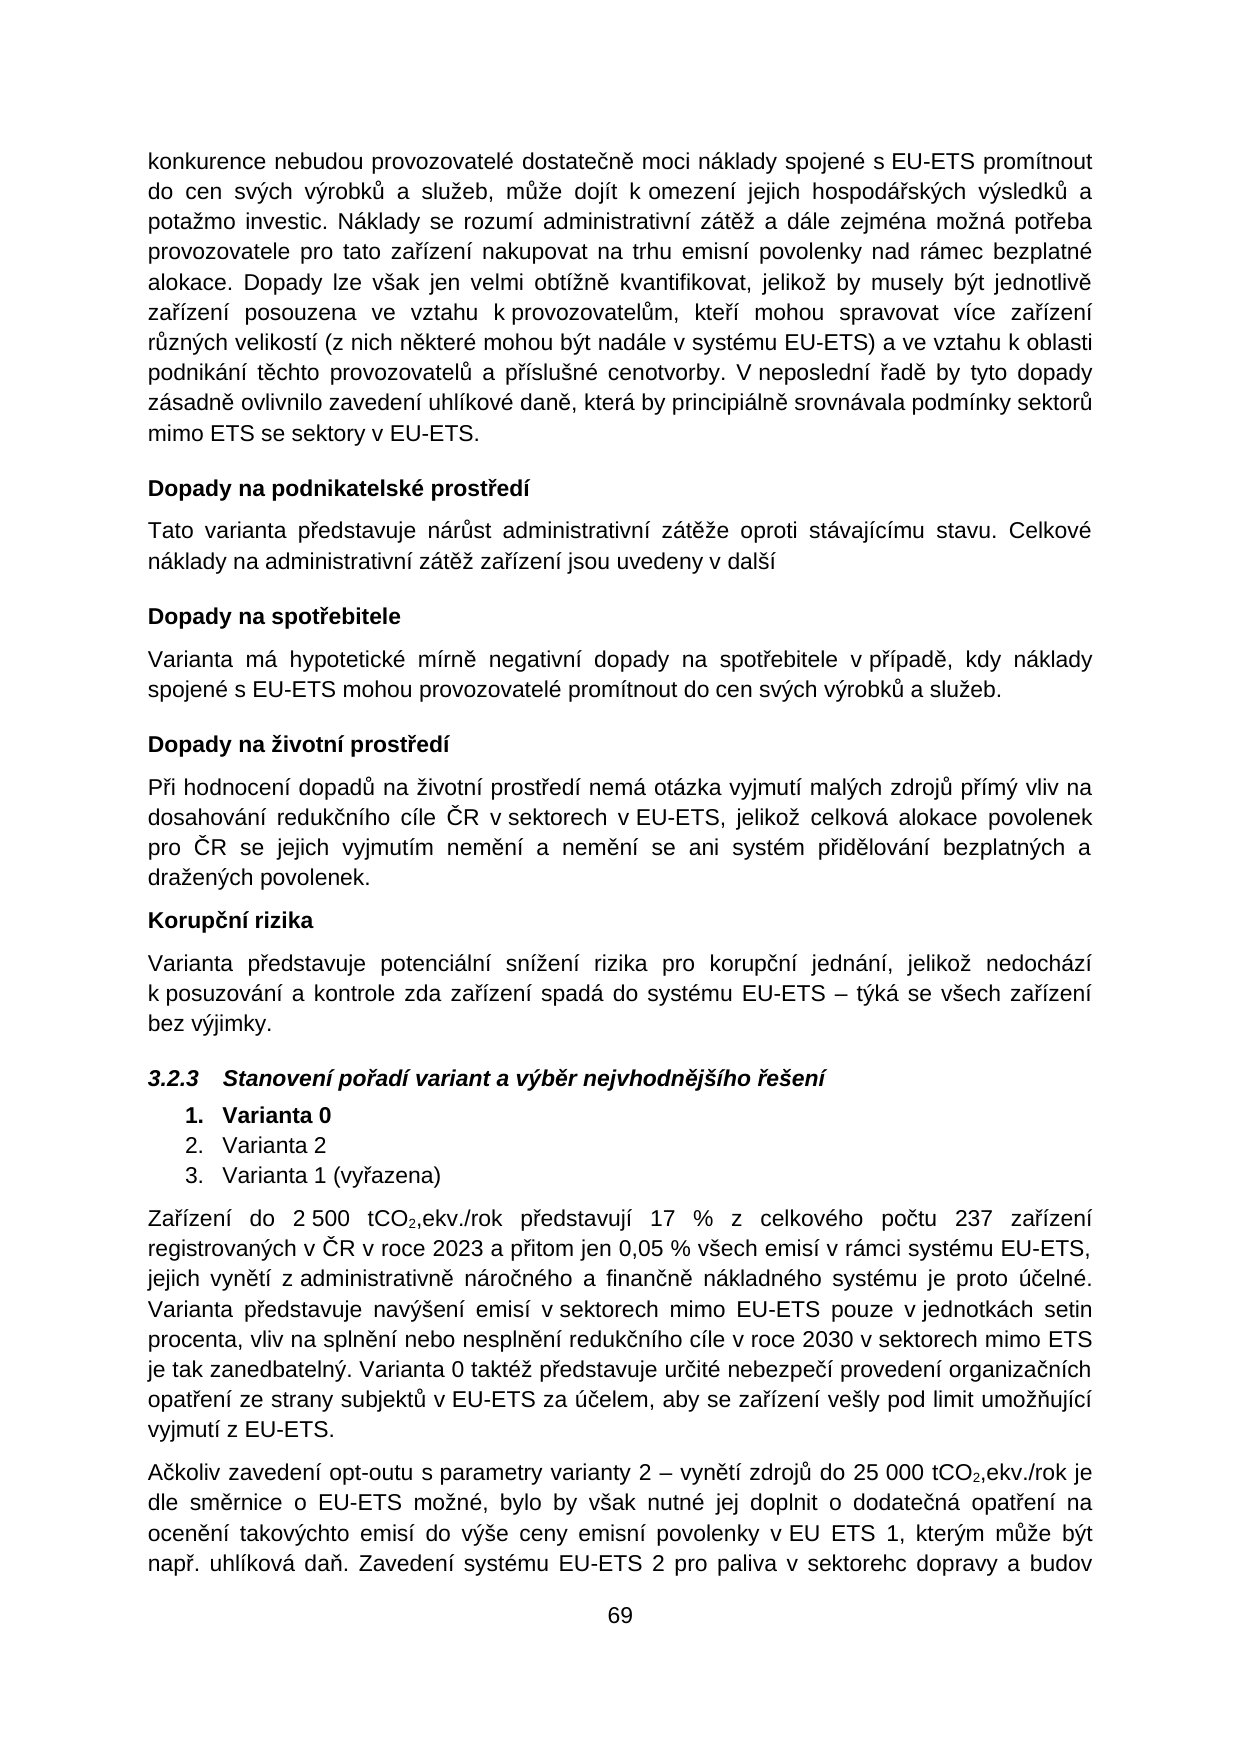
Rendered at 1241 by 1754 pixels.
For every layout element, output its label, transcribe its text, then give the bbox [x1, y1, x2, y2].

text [148, 148, 1093, 446]
text Tato varianta představuje nárůst administrativní zátěže oproti stávajícímu stavu. Celkové náklady na administrativní zátěž zařízení jsou uvedeny v další [148, 517, 1093, 574]
subtitle Stanovení pořadí variant a výběr nejvhodnějšího řešení [148, 1065, 1093, 1092]
text Dopady na životní prostředí [148, 731, 1093, 757]
text Varianta má hypotetické mírně negativní dopady na spotřebitele v případě, kdy náklady spojené s EU-ETS mohou provozovatelé promítnout do cen svých výrobků a služeb. [148, 646, 1093, 702]
text Korupční rizika [148, 907, 1093, 933]
text Varianta představuje potenciální snížení rizika pro korupční jednání, jelikož nedochází k posuzování a kontrole zda zařízení spadá do systému EU-ETS – týká se všech zařízení bez výjimky. [148, 950, 1093, 1036]
list Varianta 0 [185, 1102, 1093, 1128]
list Varianta 2 [185, 1132, 1093, 1158]
text Při hodnocení dopadů na životní prostředí nemá otázka vyjmutí malých zdrojů přímý vliv na dosahování redukčního cíle ČR v sektorech v EU-ETS, jelikož celková alokace povolenek pro ČR se jejich vyjmutím nemění a nemění se ani systém přidělování bezplatných a dražených povolenek. [148, 774, 1093, 891]
text Dopady na spotřebitele [148, 603, 1093, 629]
text Zařízení do 2 500 tCO2,ekv./rok představují 17 % z celkového počtu 237 zařízení registrovaných v ČR v roce 2023 a přitom jen 0,05 % všech emisí v rámci systému EU-ETS, jejich vynětí z administrativně náročného a finančně nákladného systému je proto účelné. Varianta představuje navýšení emisí v sektorech mimo EU-ETS pouze v jednotkách setin procenta, vliv na splnění nebo nesplnění redukčního cíle v roce 2030 v sektorech mimo ETS je tak zanedbatelný. Varianta 0 taktéž představuje určité nebezpečí provedení organizačních opatření ze strany subjektů v EU-ETS za účelem, aby se zařízení vešly pod limit umožňující vyjmutí z EU-ETS. [148, 1205, 1093, 1443]
list Varianta 1 (vyřazena) [185, 1162, 1093, 1188]
text Dopady na podnikatelské prostředí [148, 475, 1093, 501]
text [148, 1459, 1093, 1576]
